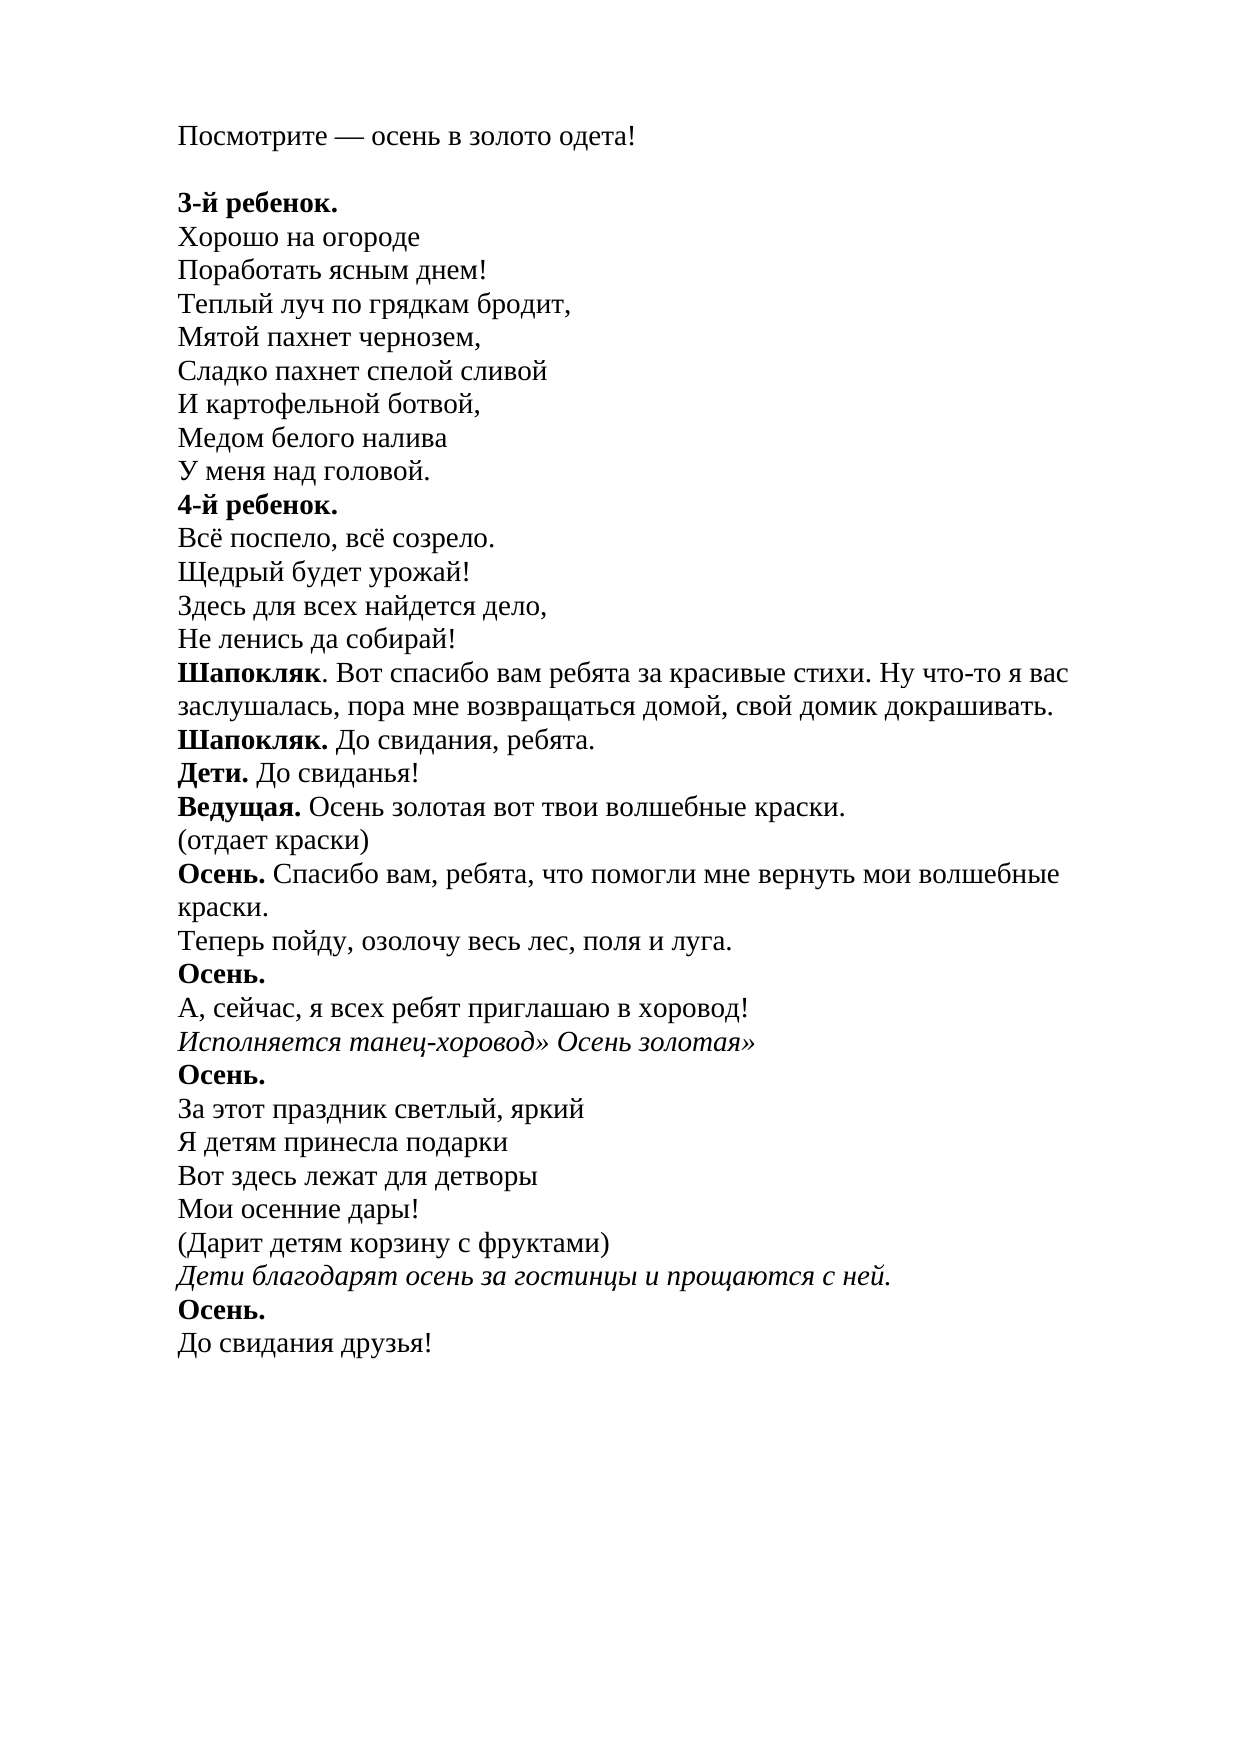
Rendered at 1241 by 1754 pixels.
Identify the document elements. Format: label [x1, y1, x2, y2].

text [177, 118, 1152, 1359]
